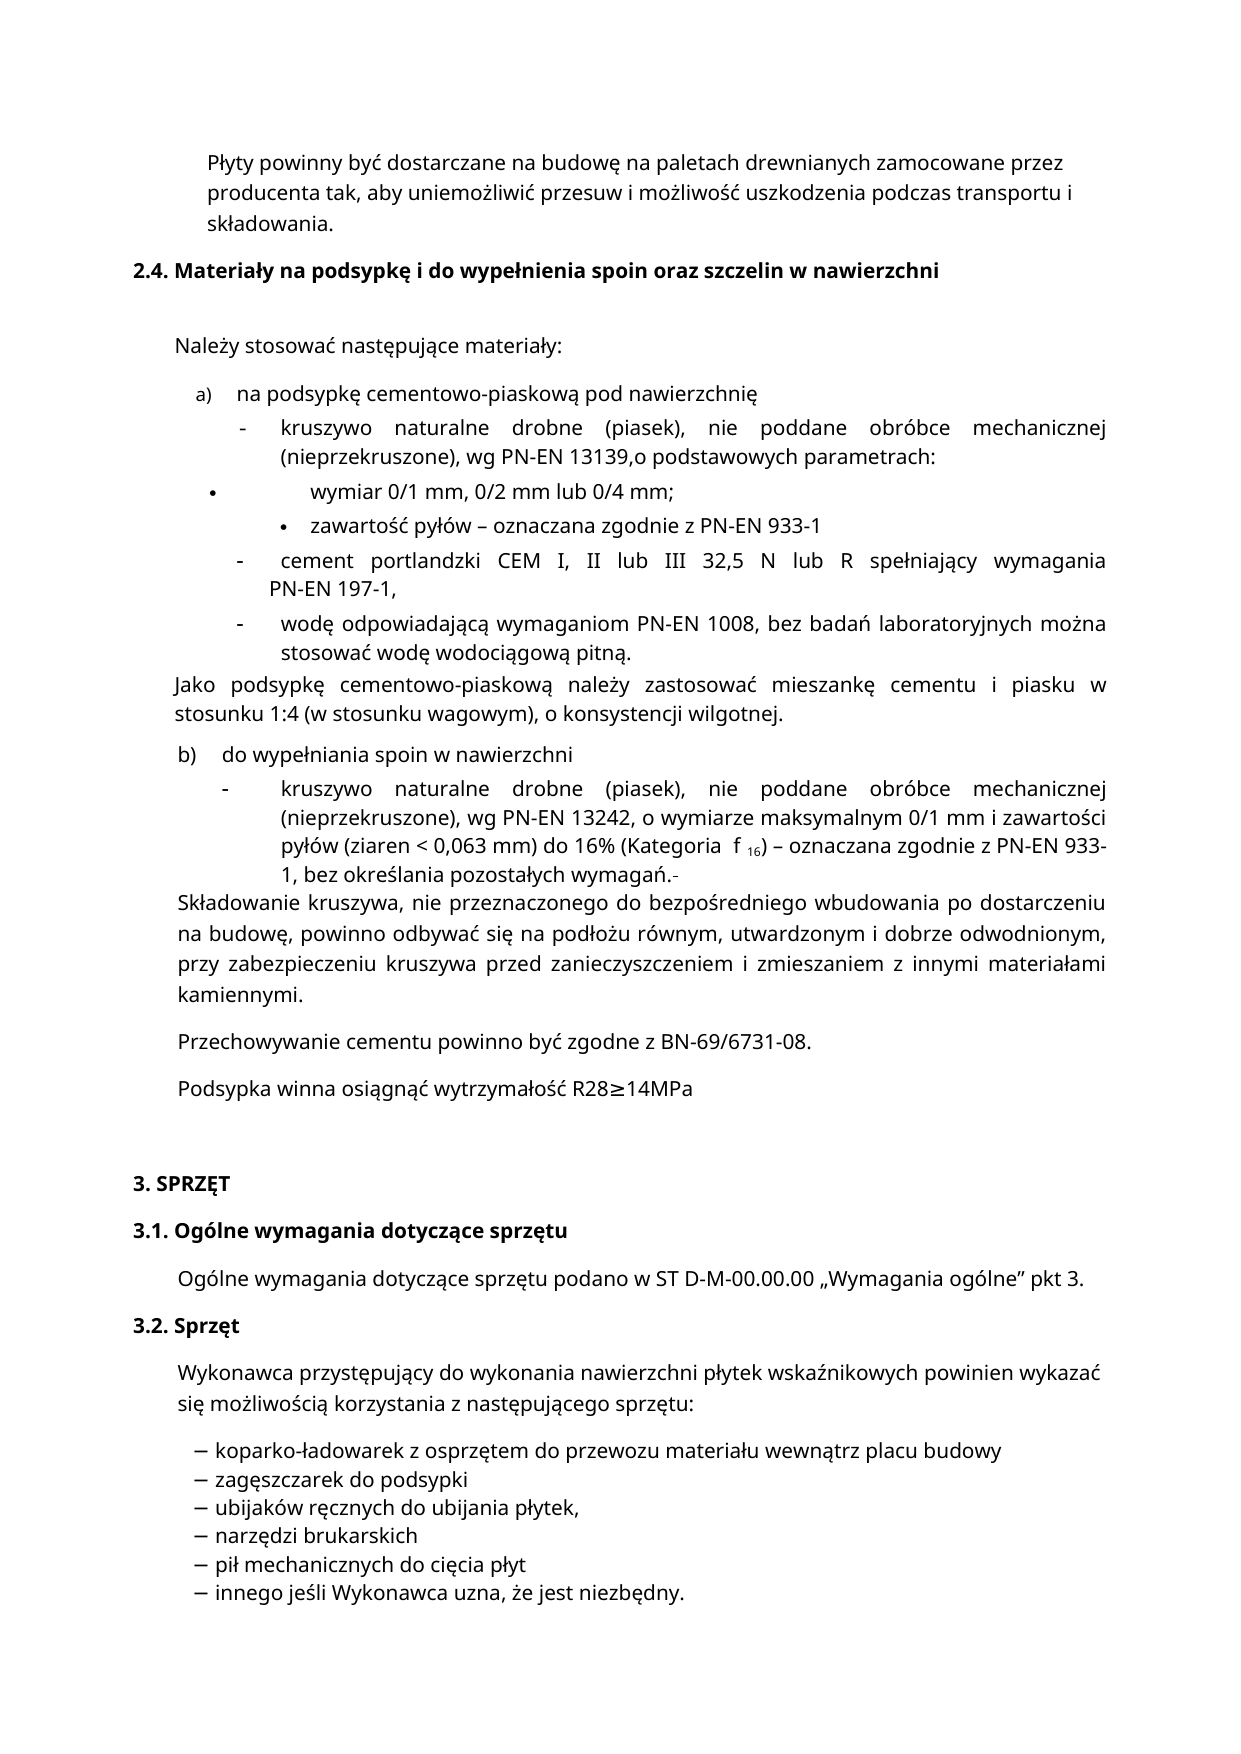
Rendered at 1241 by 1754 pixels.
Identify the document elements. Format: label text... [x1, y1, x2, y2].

text − narzędzi brukarskich [192, 1522, 1107, 1550]
list wodę odpowiadającą wymaganiom PN-EN 1008, bez badań laboratoryjnych można stosować wodę wodociągową pitną. [236, 609, 1107, 666]
text Ogólne wymagania dotyczące sprzętu podano w ST D-M-00.00.00 „Wymagania ogólne” pkt 3. [133, 1264, 1107, 1292]
text − innego jeśli Wykonawca uzna, że jest niezbędny. [192, 1578, 1107, 1607]
text − koparko-ładowarek z osprzętem do przewozu materiału wewnątrz placu budowy [192, 1436, 1107, 1465]
text Przechowywanie cementu powinno być zgodne z BN-69/6731-08. [177, 1027, 1107, 1056]
list cement portlandzki CEM I, II lub III 32,5 N lub R spełniający wymagania PN-EN 197-1, [236, 546, 1107, 603]
text Płyty powinny być dostarczane na budowę na paletach drewnianych zamocowane przez producenta tak, aby uniemożliwić przesuw i możliwość uszkodzenia podczas transportu i składowania. [207, 148, 1107, 237]
list na podsypkę cementowo-piaskową pod nawierzchnię [192, 379, 1107, 407]
text − ubijaków ręcznych do ubijania płytek, [192, 1493, 1107, 1522]
list kruszywo naturalne drobne (piasek), nie poddane obróbce mechanicznej (nieprzekruszone), wg PN-EN 13242, o wymiarze maksymalnym 0/1 mm i zawartości pyłów (ziaren < 0,063 mm) do 16% (Kategoria f 16) – oznaczana zgodnie z PN-EN 933-1, bez określania pozostałych wymagań. [222, 774, 1107, 888]
text Podsypka winna osiągnąć wytrzymałość R28≥14MPa [177, 1074, 1107, 1103]
text Jako podsypkę cementowo-piaskową należy zastosować mieszankę cementu i piasku w stosunku 1:4 (w stosunku wagowym), o konsystencji wilgotnej. [174, 670, 1107, 727]
text 3.2. Sprzęt [133, 1311, 1107, 1339]
text Należy stosować następujące materiały: [133, 332, 1107, 360]
list zawartość pyłów – oznaczana zgodnie z PN-EN 933-1 [236, 511, 1107, 540]
subtitle 2.4. Materiały na podsypkę i do wypełnienia spoin oraz szczelin w nawierzchni [133, 256, 1107, 285]
text 3. SPRZĘT [133, 1169, 1107, 1198]
text − zagęszczarek do podsypki [192, 1465, 1107, 1493]
text Składowanie kruszywa, nie przeznaczonego do bezpośredniego wbudowania po dostarczeniu na budowę, powinno odbywać się na podłożu równym, utwardzonym i dobrze odwodnionym, przy zabezpieczeniu kruszywa przed zanieczyszczeniem i zmieszaniem z innymi materiałami kamiennymi. [177, 888, 1107, 1008]
list do wypełniania spoin w nawierzchni [177, 740, 1107, 768]
text − pił mechanicznych do cięcia płyt [192, 1550, 1107, 1578]
text 3.1. Ogólne wymagania dotyczące sprzętu [133, 1216, 1107, 1245]
text Wykonawca przystępujący do wykonania nawierzchni płytek wskaźnikowych powinien wykazać się możliwością korzystania z następującego sprzętu: [177, 1358, 1107, 1417]
list wymiar 0/1 mm, 0/2 mm lub 0/4 mm; [133, 477, 1107, 505]
list kruszywo naturalne drobne (piasek), nie poddane obróbce mechanicznej (nieprzekruszone), wg PN-EN 13139,o podstawowych parametrach: [236, 413, 1107, 471]
